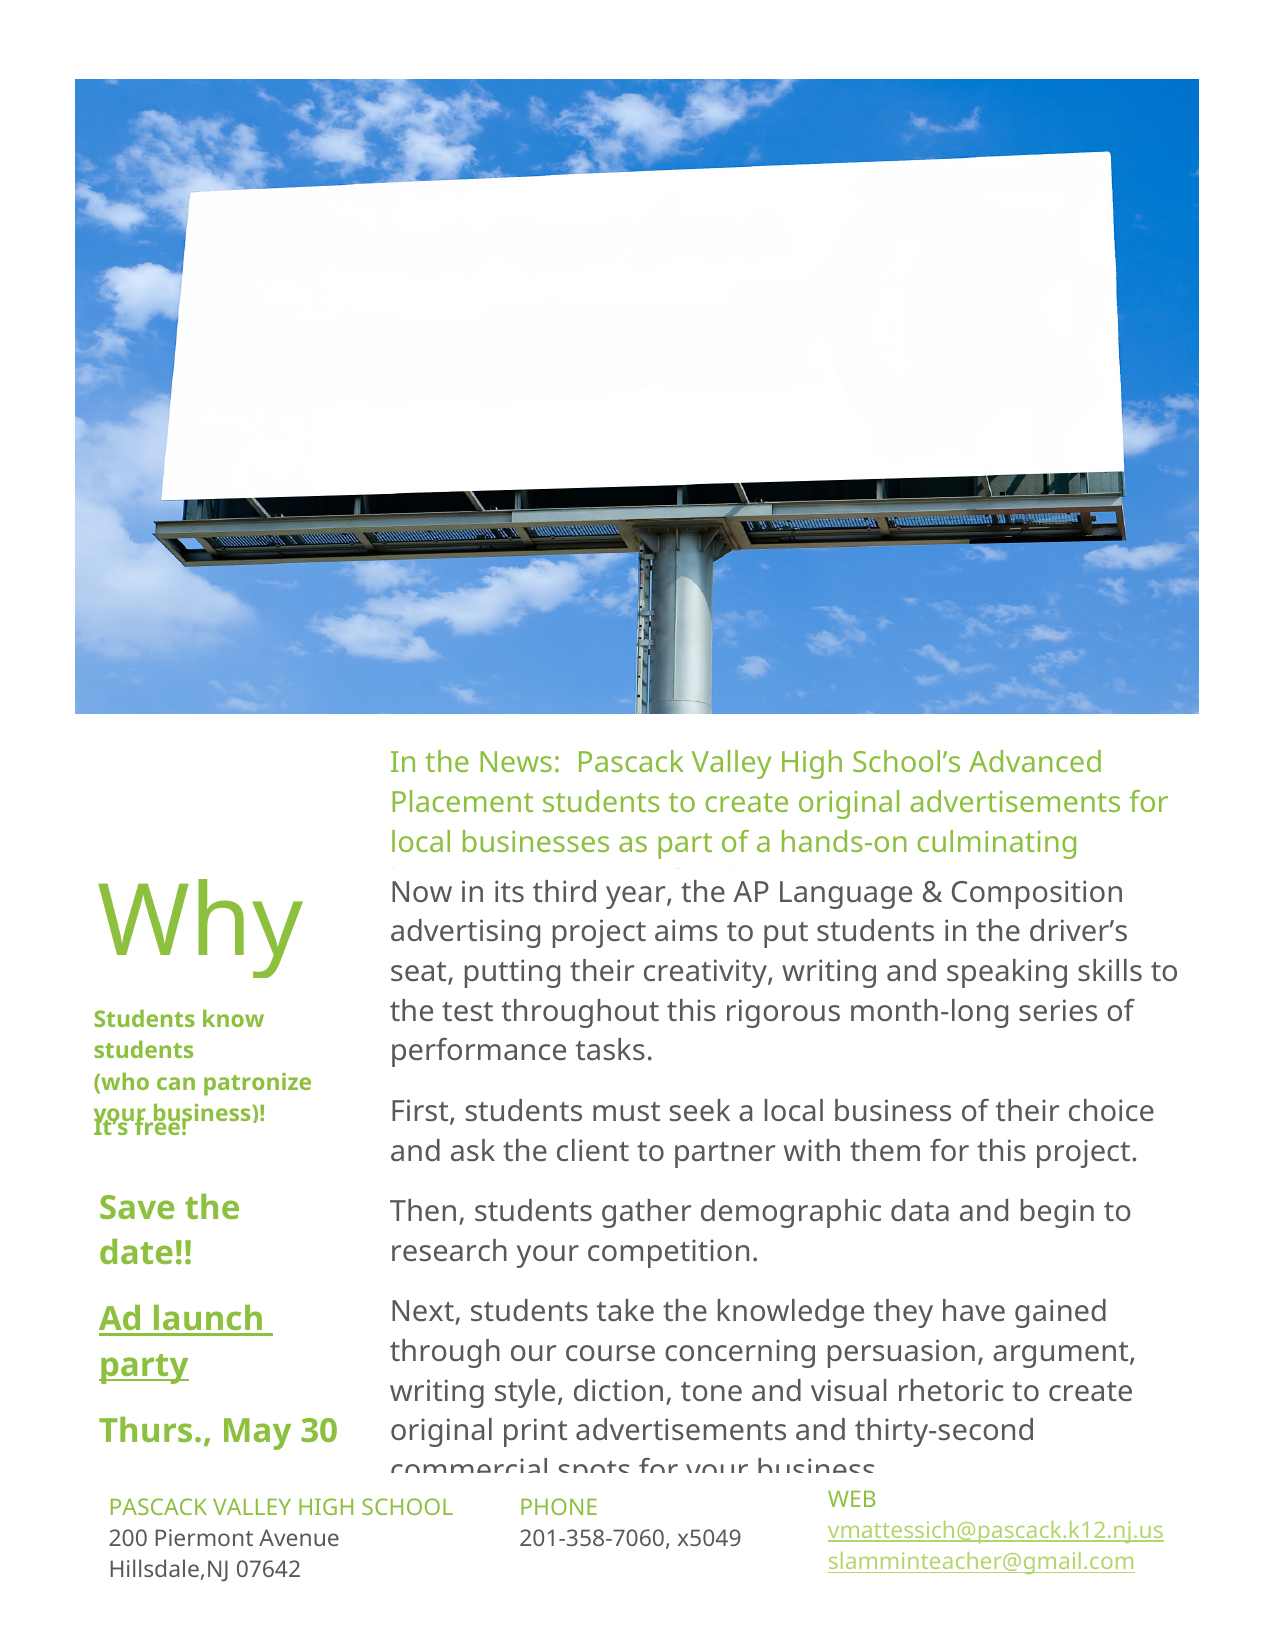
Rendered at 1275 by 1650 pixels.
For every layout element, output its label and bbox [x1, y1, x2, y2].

picture [75, 79, 1199, 714]
